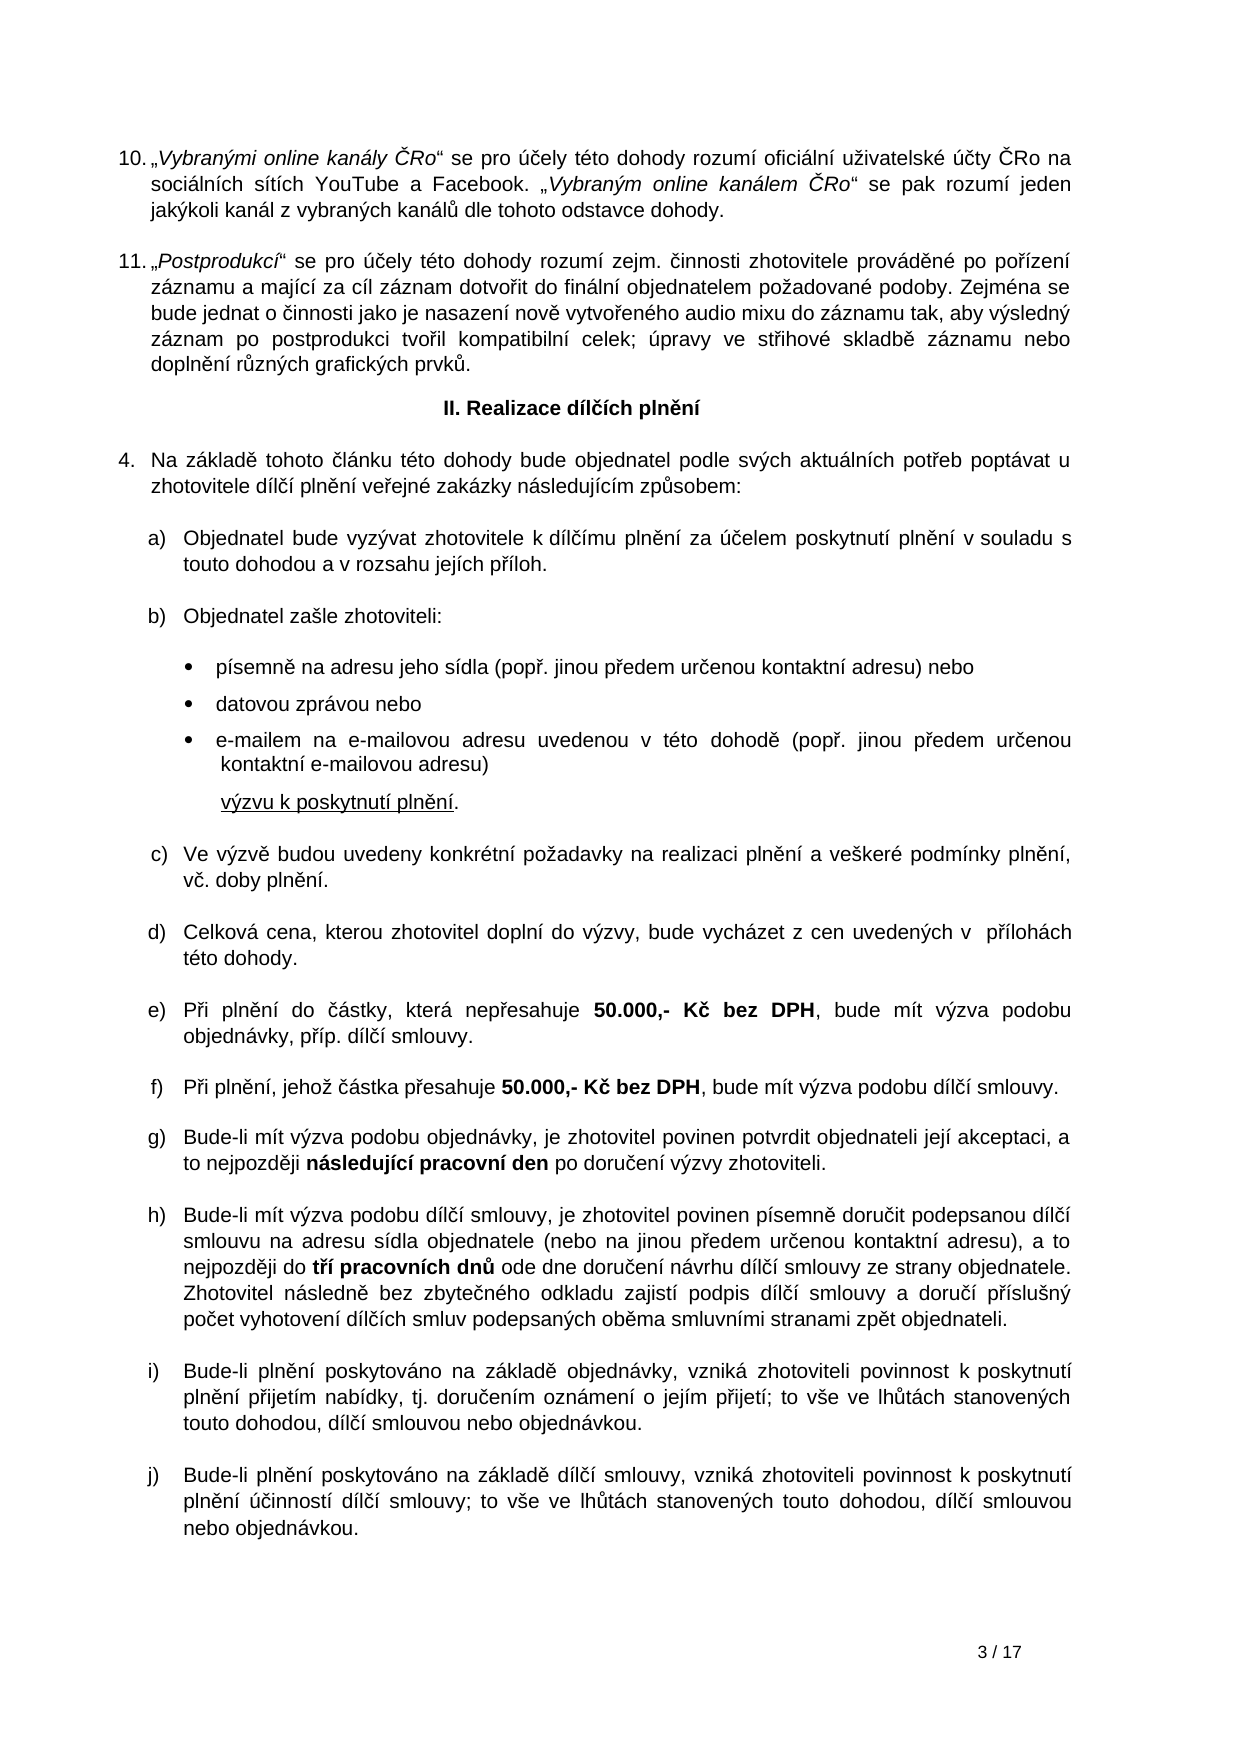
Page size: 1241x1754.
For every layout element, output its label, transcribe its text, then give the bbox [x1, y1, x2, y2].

list Při plnění, jehož částka přesahuje 50.000,- Kč bez DPH, bude mít výzva podobu dílčí smlouvy. [151, 1075, 1072, 1099]
list „Postprodukcí“ se pro účely této dohody rozumí zejm. činnosti zhotovitele prováděné po pořízení záznamu a mající za cíl záznam dotvořit do finální objednatelem požadované podoby. Zejména se bude jednat o činnosti jako je nasazení nově vytvořeného audio mixu do záznamu tak, aby výsledný záznam po postprodukci tvořil kompatibilní celek; úpravy ve střihové skladbě záznamu nebo doplnění různých grafických prvků. [118, 249, 1072, 376]
list Celková cena, kterou zhotovitel doplní do výzvy, bude vycházet z cen uvedených v přílohách této dohody. [148, 919, 1072, 971]
list Při plnění do částky, která nepřesahuje 50.000,- Kč bez DPH, bude mít výzva podobu objednávky, příp. dílčí smlouvy. [148, 997, 1072, 1049]
list Bude-li mít výzva podobu dílčí smlouvy, je zhotovitel povinen písemně doručit podepsanou dílčí smlouvu na adresu sídla objednatele (nebo na jinou předem určenou kontaktní adresu), a to nejpozději do tří pracovních dnů ode dne doručení návrhu dílčí smlouvy ze strany objednatele. Zhotovitel následně bez zbytečného odkladu zajistí podpis dílčí smlouvy a doručí příslušný počet vyhotovení dílčích smluv podepsaných oběma smluvními stranami zpět objednateli. [148, 1202, 1072, 1332]
list Bude-li plnění poskytováno na základě dílčí smlouvy, vzniká zhotoviteli povinnost k poskytnutí plnění účinností dílčí smlouvy; to vše ve lhůtách stanovených touto dohodou, dílčí smlouvou nebo objednávkou. [148, 1462, 1072, 1540]
list písemně na adresu jeho sídla (popř. jinou předem určenou kontaktní adresu) nebo [185, 655, 1072, 679]
list Bude-li plnění poskytováno na základě objednávky, vzniká zhotoviteli povinnost k poskytnutí plnění přijetím nabídky, tj. doručením oznámení o jejím přijetí; to vše ve lhůtách stanovených touto dohodou, dílčí smlouvou nebo objednávkou. [148, 1358, 1072, 1436]
list e-mailem na e-mailovou adresu uvedenou v této dohodě (popř. jinou předem určenou kontaktní e-mailovou adresu) [185, 728, 1072, 776]
list datovou zprávou nebo [185, 692, 1072, 716]
list Realizace dílčích plnění [443, 395, 1072, 421]
list Na základě tohoto článku této dohody bude objednatel podle svých aktuálních potřeb poptávat u zhotovitele dílčí plnění veřejné zakázky následujícím způsobem: [118, 447, 1072, 499]
list Objednatel zašle zhotoviteli: [148, 603, 1072, 629]
list Ve výzvě budou uvedeny konkrétní požadavky na realizaci plnění a veškeré podmínky plnění, vč. doby plnění. [151, 841, 1072, 893]
list „Vybranými online kanály ČRo“ se pro účely této dohody rozumí oficiální uživatelské účty ČRo na sociálních sítích YouTube a Facebook. „Vybraným online kanálem ČRo“ se pak rozumí jeden jakýkoli kanál z vybraných kanálů dle tohoto odstavce dohody. [118, 145, 1072, 223]
list Objednatel bude vyzývat zhotovitele k dílčímu plnění za účelem poskytnutí plnění v souladu s touto dohodou a v rozsahu jejích příloh. [148, 525, 1072, 577]
list Bude-li mít výzva podobu objednávky, je zhotovitel povinen potvrdit objednateli její akceptaci, a to nejpozději následující pracovní den po doručení výzvy zhotoviteli. [148, 1123, 1072, 1176]
list výzvu k poskytnutí plnění. [221, 789, 1072, 815]
